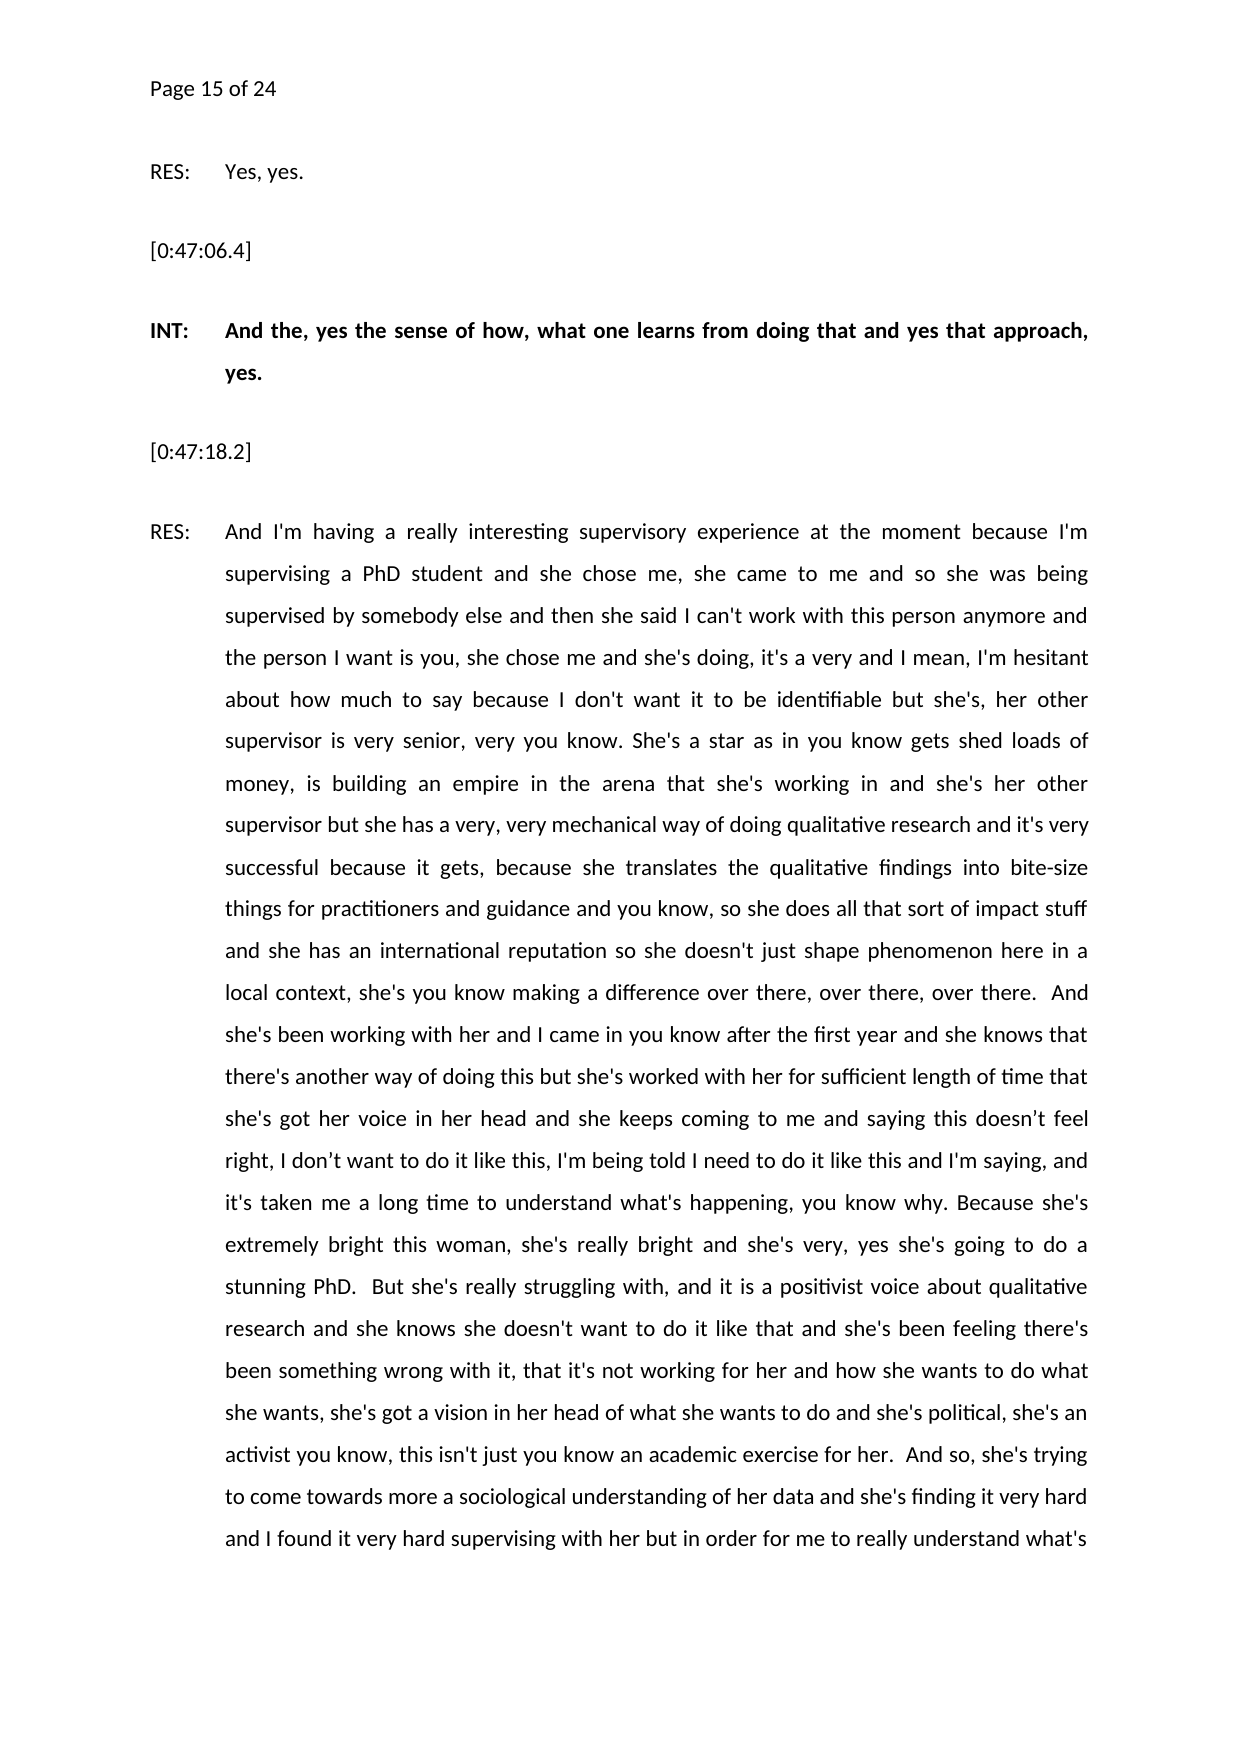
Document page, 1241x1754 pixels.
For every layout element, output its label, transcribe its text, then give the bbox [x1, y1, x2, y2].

text RES: Yes, yes. [150, 157, 1090, 185]
text INT: And the, yes the sense of how, what one learns from doing that and yes that approach, yes. [150, 316, 1090, 386]
text [0:47:06.4] [150, 236, 1090, 264]
text [0:47:18.2] [150, 437, 1090, 465]
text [150, 517, 1090, 1552]
